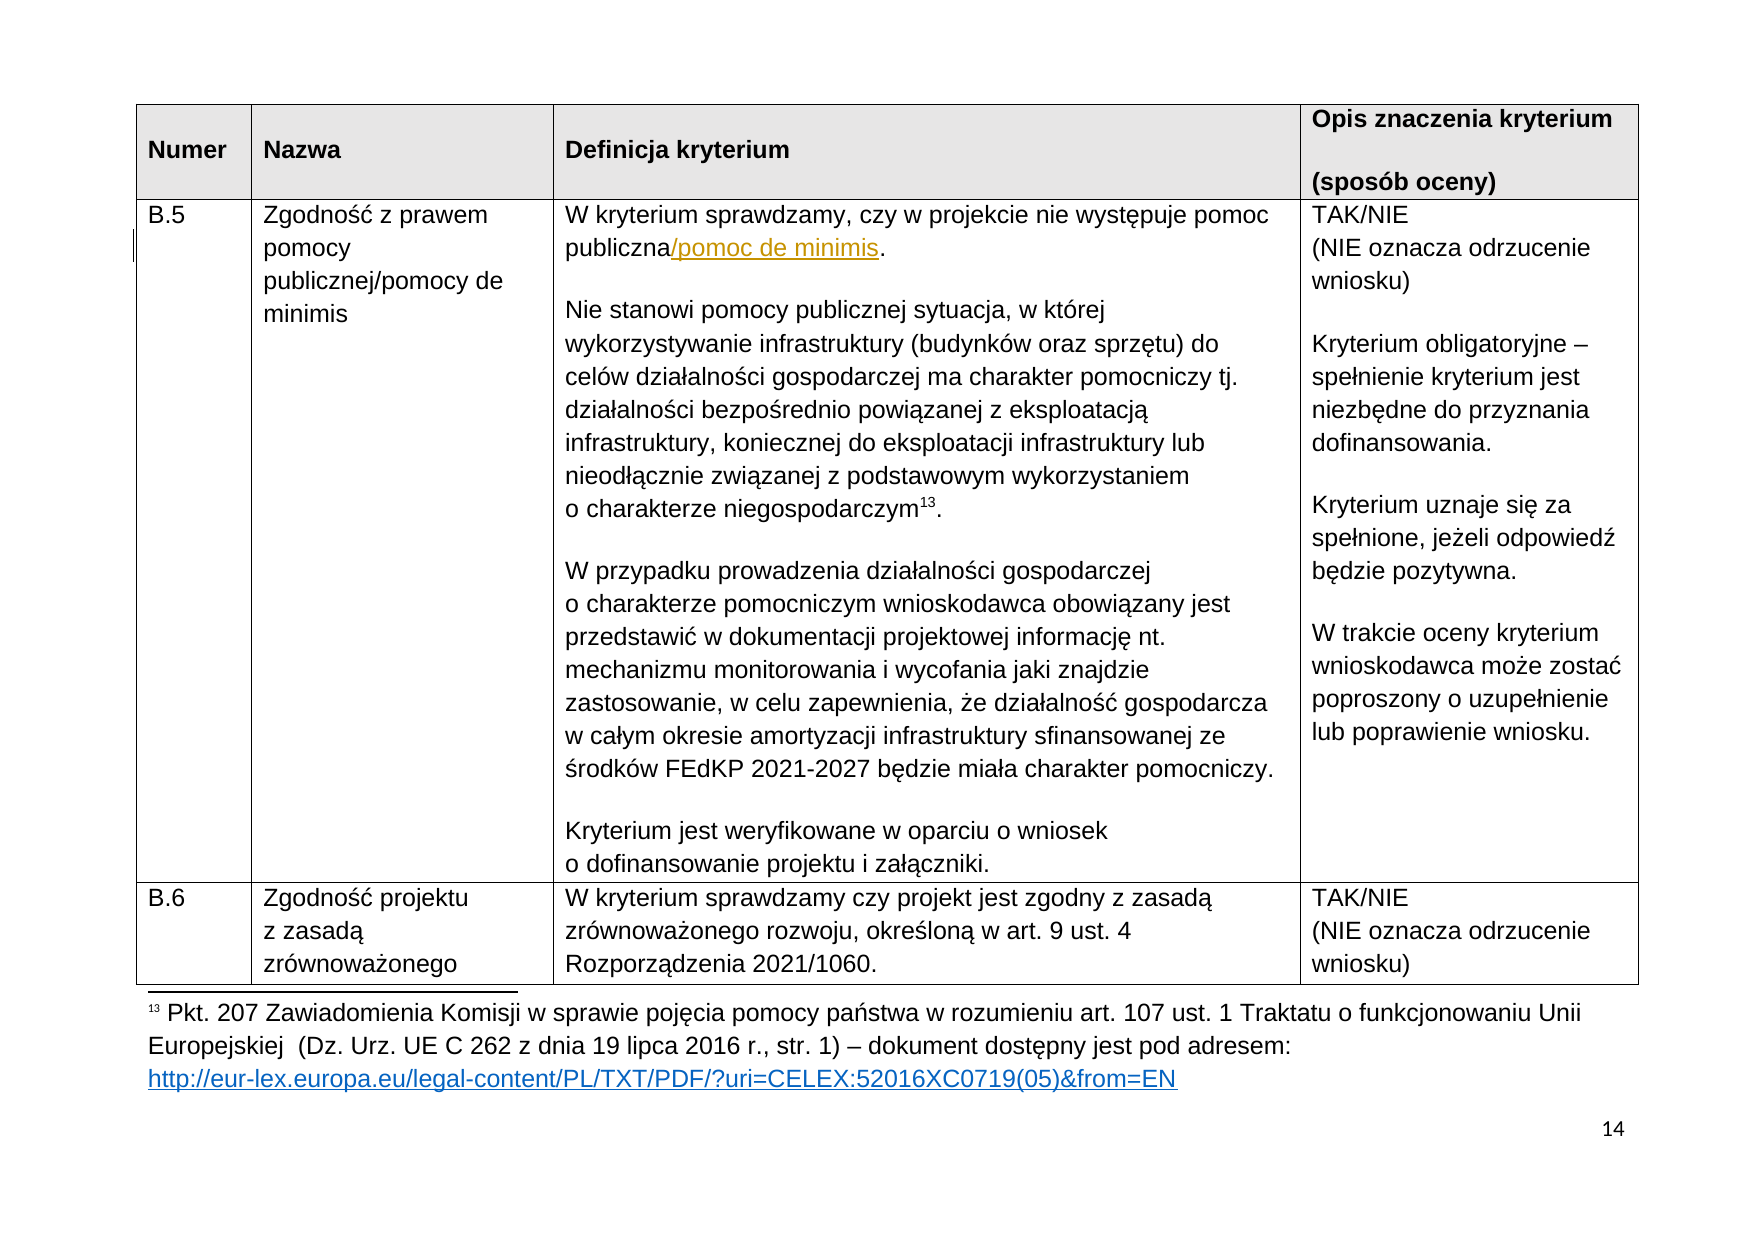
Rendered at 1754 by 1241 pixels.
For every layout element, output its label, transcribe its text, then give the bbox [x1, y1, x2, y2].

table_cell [1301, 883, 1638, 984]
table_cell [252, 883, 553, 984]
table_header Numer [137, 105, 251, 199]
table_header Definicja kryterium [554, 105, 1300, 199]
table_cell W kryterium sprawdzamy, czy w projekcie nie występuje pomoc publiczna. Nie stanowi pomocy publicznej sytuacja, w której wykorzystywanie infrastruktury (budynków oraz sprzętu) do celów działalności gospodarczej ma charakter pomocniczy tj. działalności bezpośrednio powiązanej z eksploatacją infrastruktury, koniecznej do eksploatacji infrastruktury lub nieodłącznie związanej z podstawowym wykorzystaniem o charakterze niegospodarczym. W przypadku prowadzenia działalności gospodarczej o charakterze pomocniczym wnioskodawca obowiązany jest przedstawić w dokumentacji projektowej informację nt. mechanizmu monitorowania i wycofania jaki znajdzie zastosowanie, w celu zapewnienia, że działalność gospodarcza w całym okresie amortyzacji infrastruktury sfinansowanej ze środków FEdKP 2021-2027 będzie miała charakter pomocniczy. Kryterium jest weryfikowane w oparciu o wniosek o dofinansowanie projektu i załączniki. [554, 200, 1300, 882]
table_cell B.5 [137, 200, 251, 882]
table_cell B.6 [137, 883, 251, 984]
table_header Opis znaczenia kryterium (sposób oceny) [1301, 105, 1638, 199]
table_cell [554, 883, 1300, 984]
table_cell Zgodność z prawem pomocy publicznej/pomocy de minimis [252, 200, 553, 882]
table_header Nazwa [252, 105, 553, 199]
